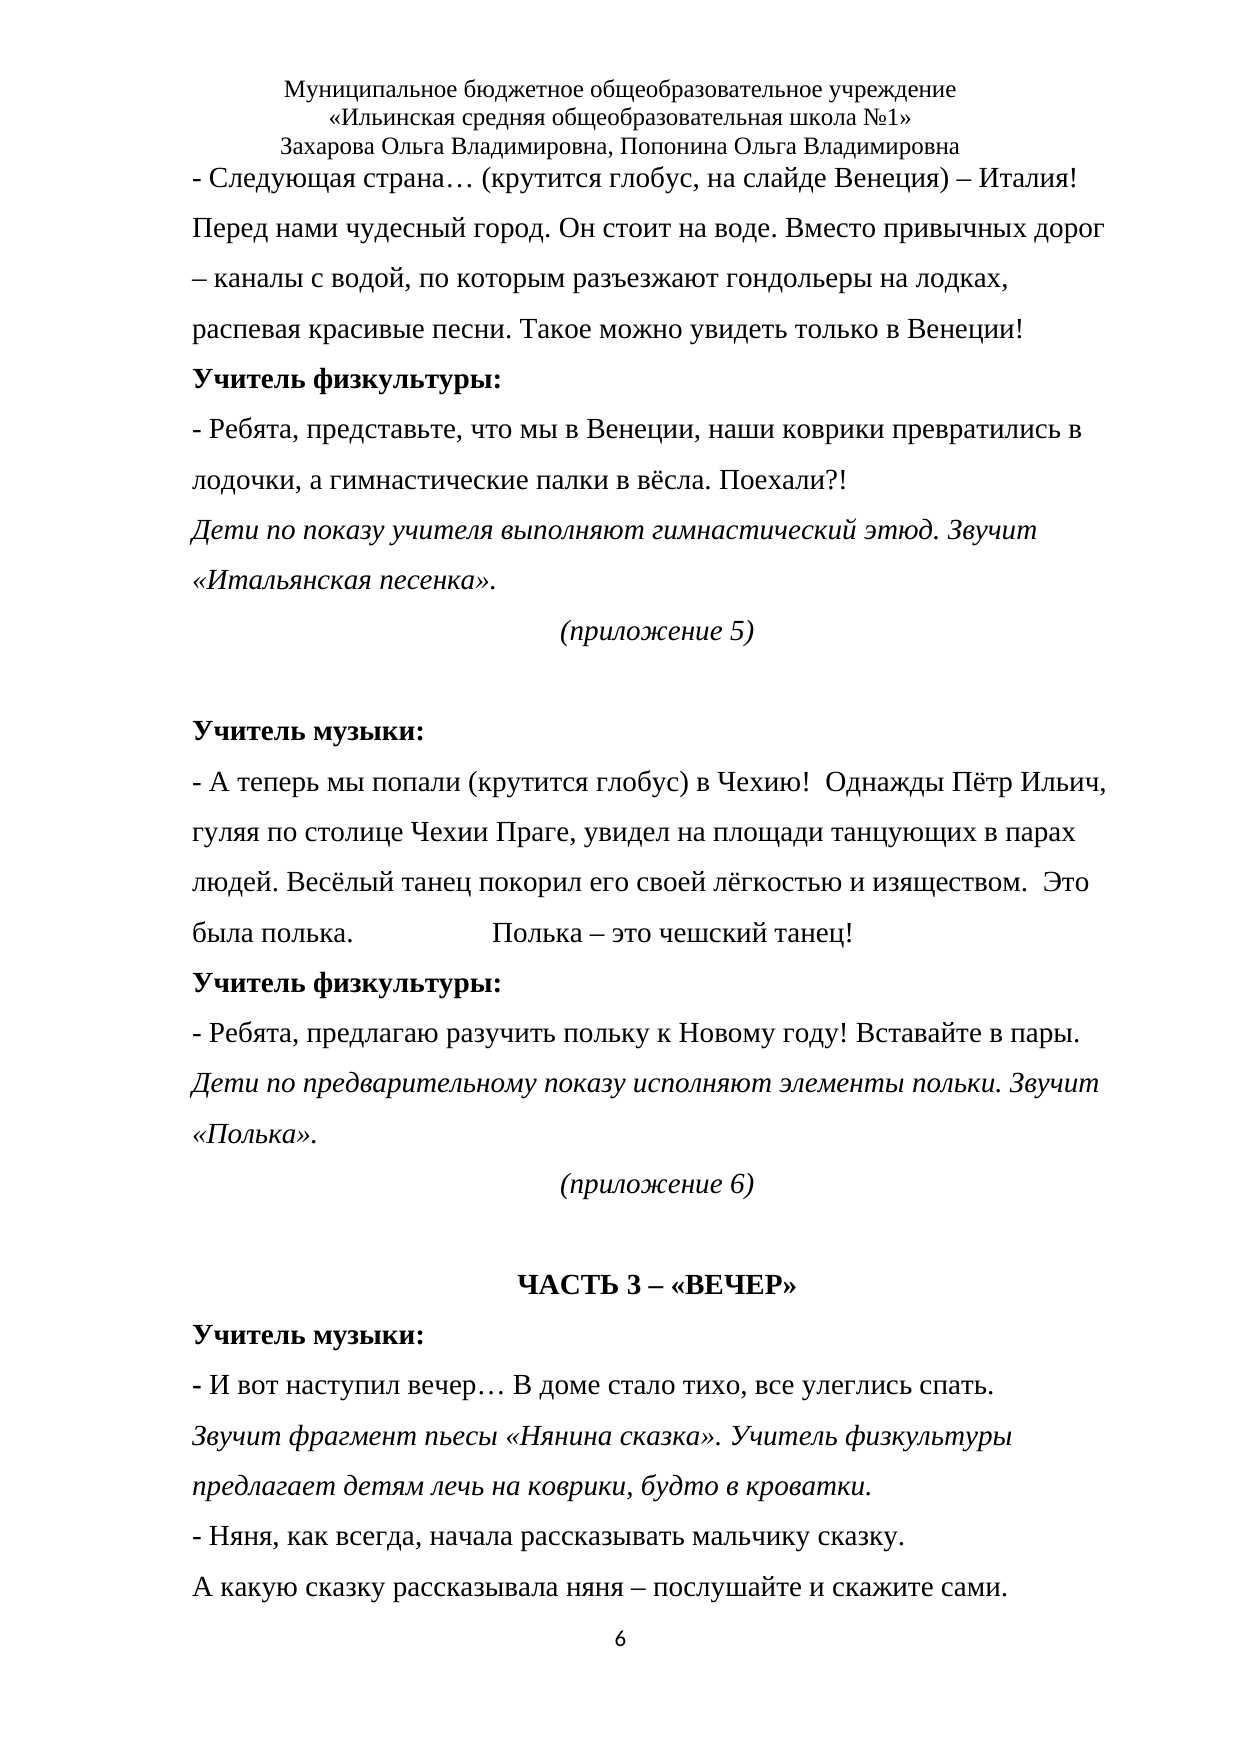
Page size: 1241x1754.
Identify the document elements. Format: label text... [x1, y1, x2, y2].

text - Ребята, предлагаю разучить польку к Новому году! Вставайте в пары. [192, 1015, 1122, 1049]
text - Ребята, представьте, что мы в Венеции, наши коврики превратились в лодочки, а гимнастические палки в вёсла. Поехали?! [192, 412, 1122, 495]
text ЧАСТЬ 3 – «ВЕЧЕР» [192, 1267, 1122, 1300]
text Звучит фрагмент пьесы «Нянина сказка». Учитель физкультуры предлагает детям лечь на коврики, будто в кроватки. [192, 1418, 1122, 1502]
text - А теперь мы попали (крутится глобус) в Чехию! Однажды Пётр Ильич, гуляя по столице Чехии Праге, увидел на площади танцующих в парах людей. Весёлый танец покорил его своей лёгкостью и изяществом. Это была полька. Полька – это чешский танец! [192, 764, 1122, 948]
text (приложение 6) [192, 1166, 1122, 1200]
text Дети по предварительному показу исполняют элементы польки. Звучит «Полька». [192, 1066, 1122, 1149]
text Дети по показу учителя выполняют гимнастический этюд. Звучит «Итальянская песенка». [192, 512, 1122, 596]
text (приложение 5) [192, 613, 1122, 646]
text Учитель музыки: [192, 713, 1122, 747]
text Учитель физкультуры: [192, 361, 1122, 395]
text - Няня, как всегда, начала рассказывать мальчику сказку. [192, 1518, 1122, 1552]
text Учитель физкультуры: [192, 965, 1122, 998]
text Учитель музыки: [192, 1317, 1122, 1351]
text - Следующая страна… (крутится глобус, на слайде Венеция) – Италия! Перед нами чудесный город. Он стоит на воде. Вместо привычных дорог – каналы с водой, по которым разъезжают гондольеры на лодках, распевая красивые песни. Такое можно увидеть только в Венеции! [192, 160, 1122, 344]
text - И вот наступил вечер… В доме стало тихо, все улеглись спать. [192, 1367, 1122, 1401]
text А какую сказку рассказывала няня – послушайте и скажите сами. [192, 1569, 1122, 1602]
